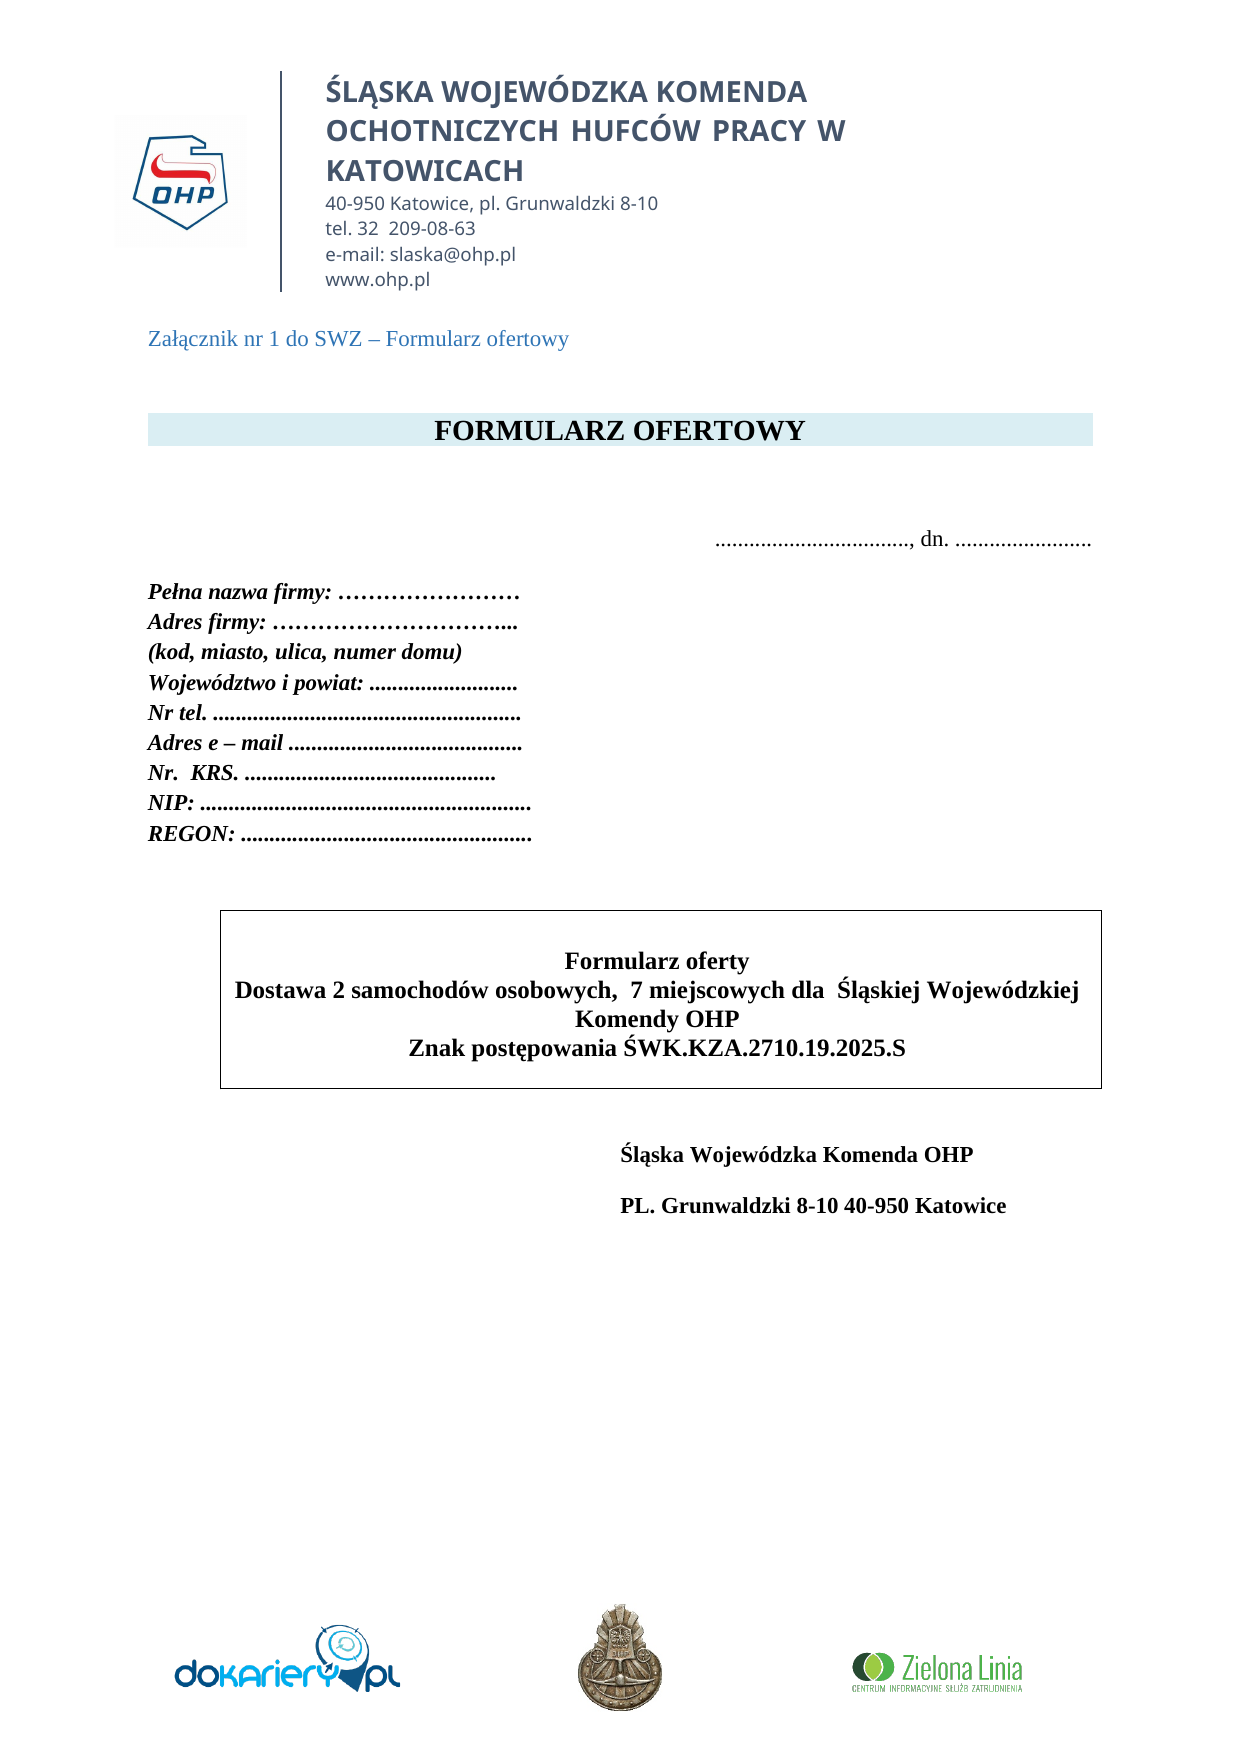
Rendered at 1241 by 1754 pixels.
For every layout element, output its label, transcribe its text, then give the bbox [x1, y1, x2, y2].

text .................................., dn. ........................ [148, 525, 1093, 552]
text Znak postępowania ŚWK.KZA.2710.19.2025.S [221, 1029, 1101, 1088]
text PL. Grunwaldzki 8-10 40-950 Katowice [590, 1192, 1093, 1245]
text Adres e – mail ......................................... [148, 729, 1093, 755]
picture [174, 1620, 401, 1697]
text Adres firmy: …………………………... [148, 608, 1093, 634]
picture [844, 1640, 1030, 1707]
picture [577, 1603, 663, 1712]
text Pełna nazwa firmy: …………………… [148, 578, 1093, 604]
text Nr. KRS. ............................................ [148, 759, 1093, 786]
picture [114, 115, 247, 248]
text NIP: .......................................................... [148, 789, 1093, 816]
text (kod, miasto, ulica, numer domu) [148, 638, 1093, 665]
text Nr tel. ...................................................... [148, 699, 1093, 725]
text Formularz oferty [221, 943, 1101, 972]
text Śląska Wojewódzka Komenda OHP [620, 1141, 1093, 1167]
text REGON: ................................................... [148, 819, 1093, 846]
subtitle Załącznik nr 1 do SWZ – Formularz ofertowy [148, 325, 1093, 351]
text Województwo i powiat: .......................... [148, 668, 1093, 695]
text FORMULARZ OFERTOWY [148, 413, 1093, 446]
text Dostawa 2 samochodów osobowych, 7 miejscowych dla Śląskiej Wojewódzkiej Komendy OHP [221, 972, 1101, 1029]
